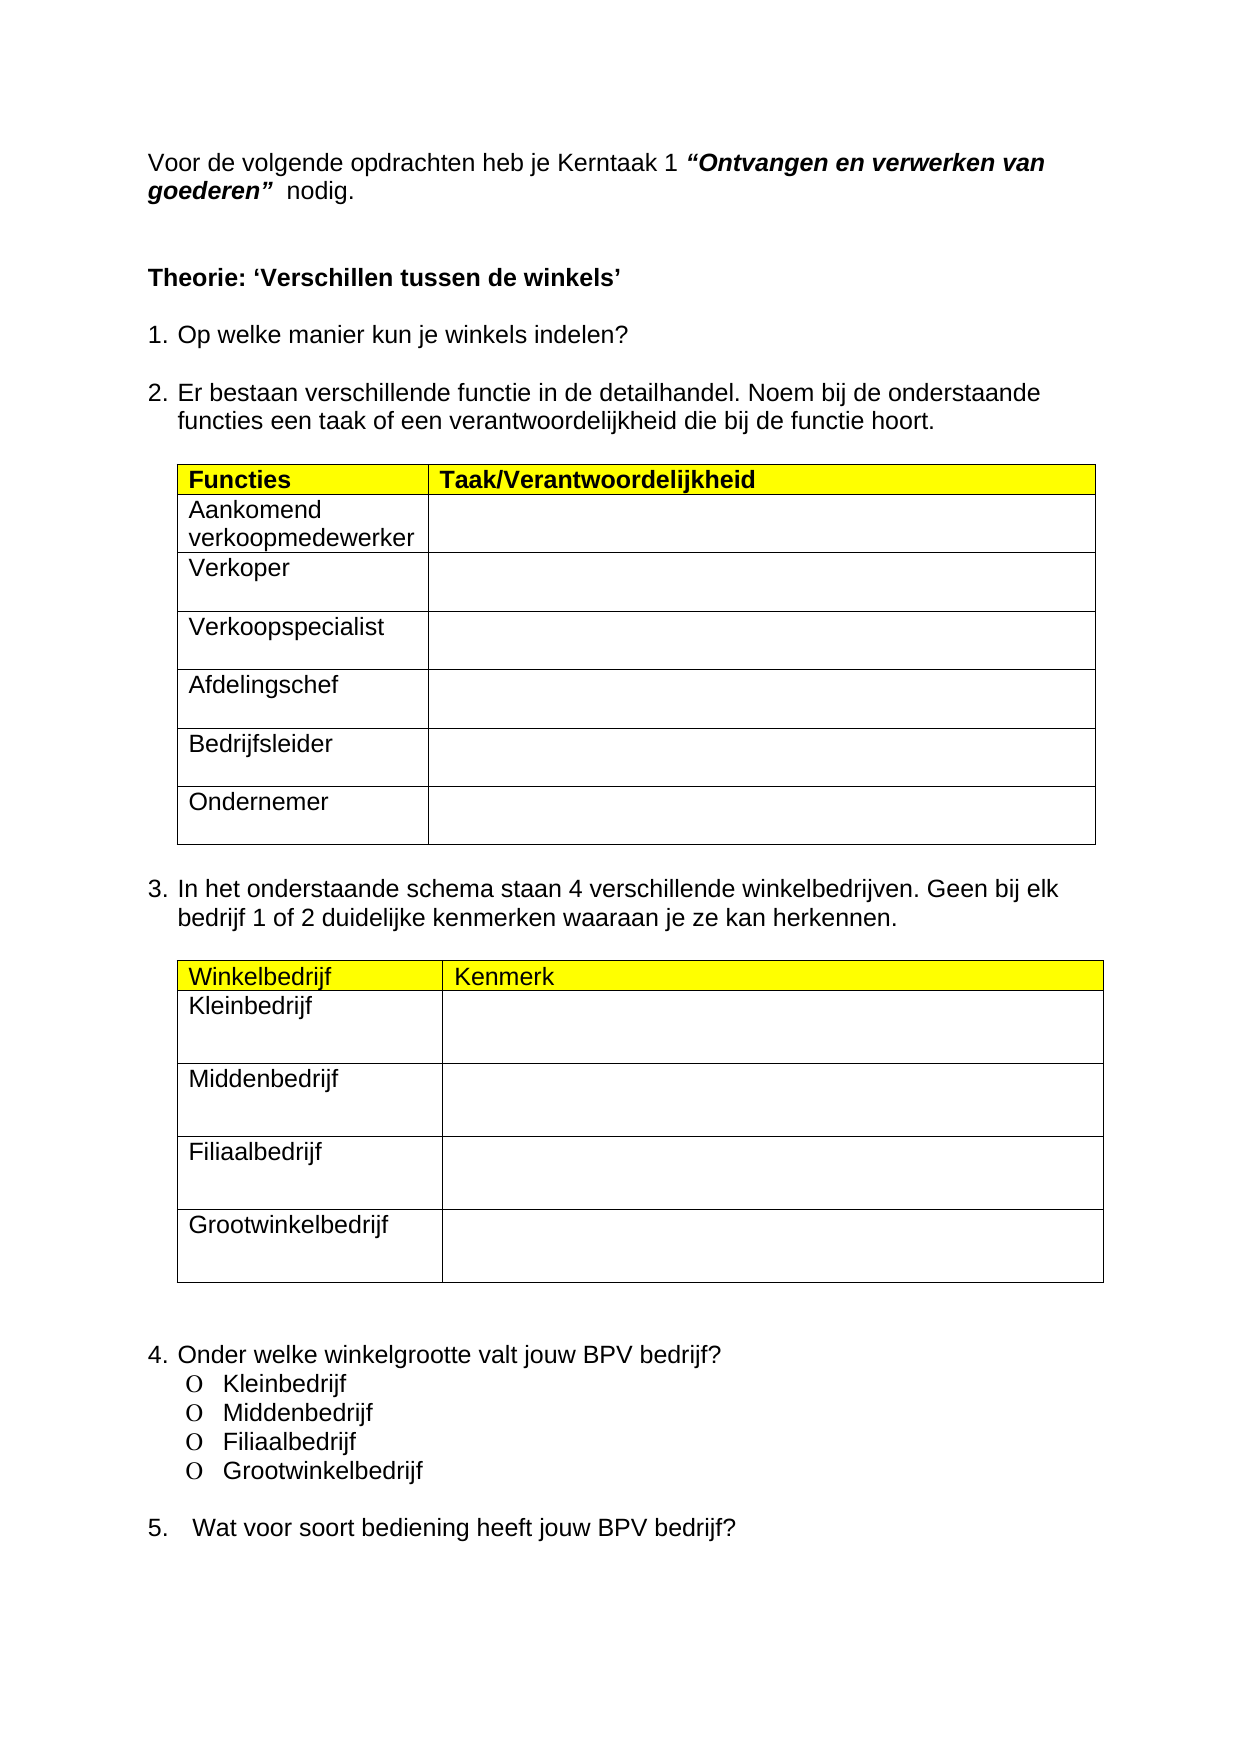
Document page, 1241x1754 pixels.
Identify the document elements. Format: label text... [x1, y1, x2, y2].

table_header Winkelbedrijf [178, 961, 442, 990]
table_cell [443, 1064, 1103, 1136]
table_header Taak/Verantwoordelijkheid [429, 465, 1095, 494]
table_cell [443, 1137, 1103, 1209]
table_cell [429, 670, 1095, 727]
text Voor de volgende opdrachten heb je Kerntaak 1 “Ontvangen en verwerken van goederen” nodig. [148, 148, 1093, 205]
table_cell Kleinbedrijf [178, 991, 442, 1063]
table_cell Bedrijfsleider [178, 729, 428, 786]
table_cell [429, 553, 1095, 611]
table_header Functies [178, 465, 428, 494]
table_cell Filiaalbedrijf [178, 1137, 442, 1209]
table_cell Grootwinkelbedrijf [178, 1210, 442, 1282]
table_cell Afdelingschef [178, 670, 428, 727]
list Onder welke winkelgrootte valt jouw BPV bedrijf? [148, 1340, 1093, 1369]
table_cell [429, 612, 1095, 669]
list Filiaalbedrijf [185, 1427, 1093, 1456]
table_cell Middenbedrijf [178, 1064, 442, 1136]
list Middenbedrijf [185, 1398, 1093, 1427]
table_cell Ondernemer [178, 787, 428, 844]
table_cell Verkoper [178, 553, 428, 611]
list Er bestaan verschillende functie in de detailhandel. Noem bij de onderstaande functies een taak of een verantwoordelijkheid die bij de functie hoort. [148, 378, 1093, 435]
text Theorie: ‘Verschillen tussen de winkels’ [148, 263, 1093, 291]
table_cell [429, 495, 1095, 552]
list In het onderstaande schema staan 4 verschillende winkelbedrijven. Geen bij elk bedrijf 1 of 2 duidelijke kenmerken waaraan je ze kan herkennen. [148, 874, 1093, 932]
table_cell [443, 1210, 1103, 1282]
table_cell Verkoopspecialist [178, 612, 428, 669]
list Wat voor soort bediening heeft jouw BPV bedrijf? [148, 1513, 1093, 1542]
table_cell Aankomend verkoopmedewerker [178, 495, 428, 552]
table_header Kenmerk [443, 961, 1103, 990]
table_cell [443, 991, 1103, 1063]
table_cell [429, 729, 1095, 786]
list Kleinbedrijf [185, 1369, 1093, 1398]
list Grootwinkelbedrijf [185, 1456, 1093, 1484]
list Op welke manier kun je winkels indelen? [148, 320, 1093, 349]
table_cell [429, 787, 1095, 844]
